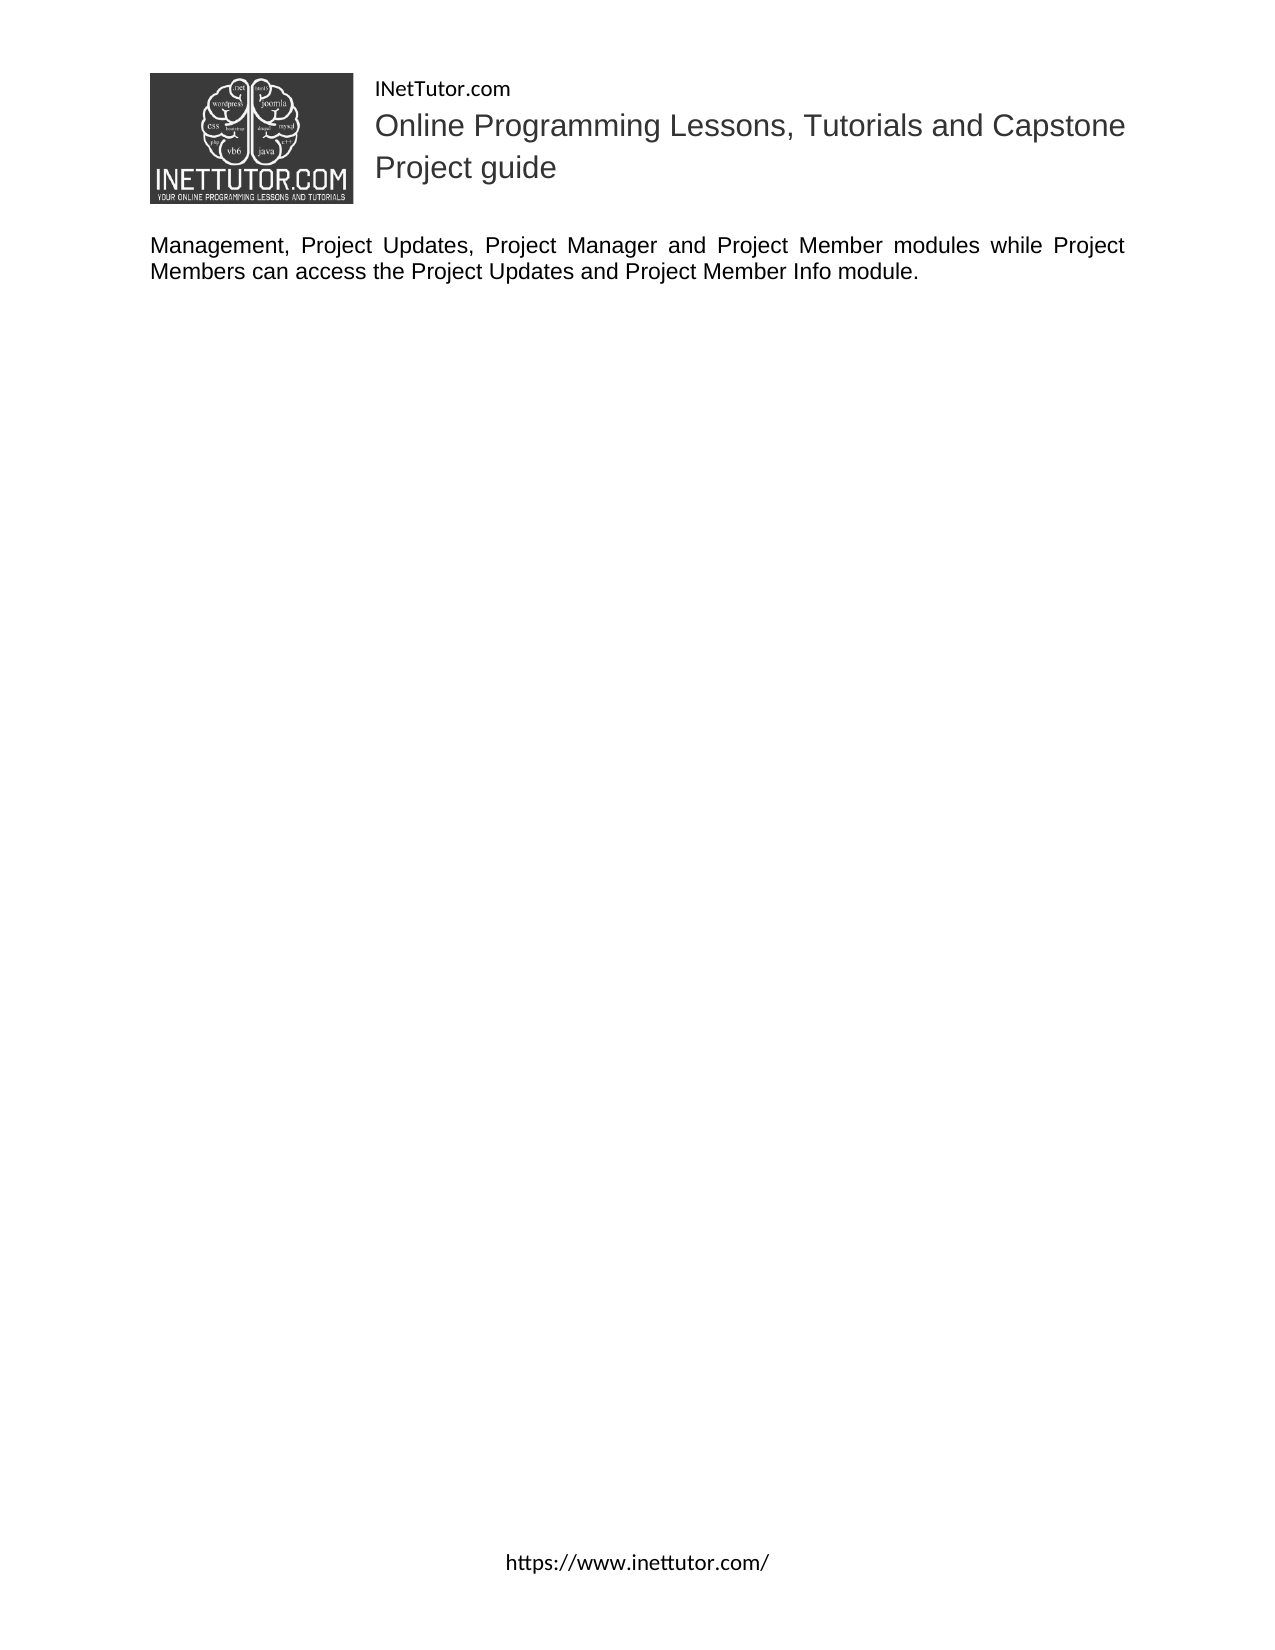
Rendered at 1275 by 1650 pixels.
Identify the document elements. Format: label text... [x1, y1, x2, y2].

picture [150, 73, 354, 204]
